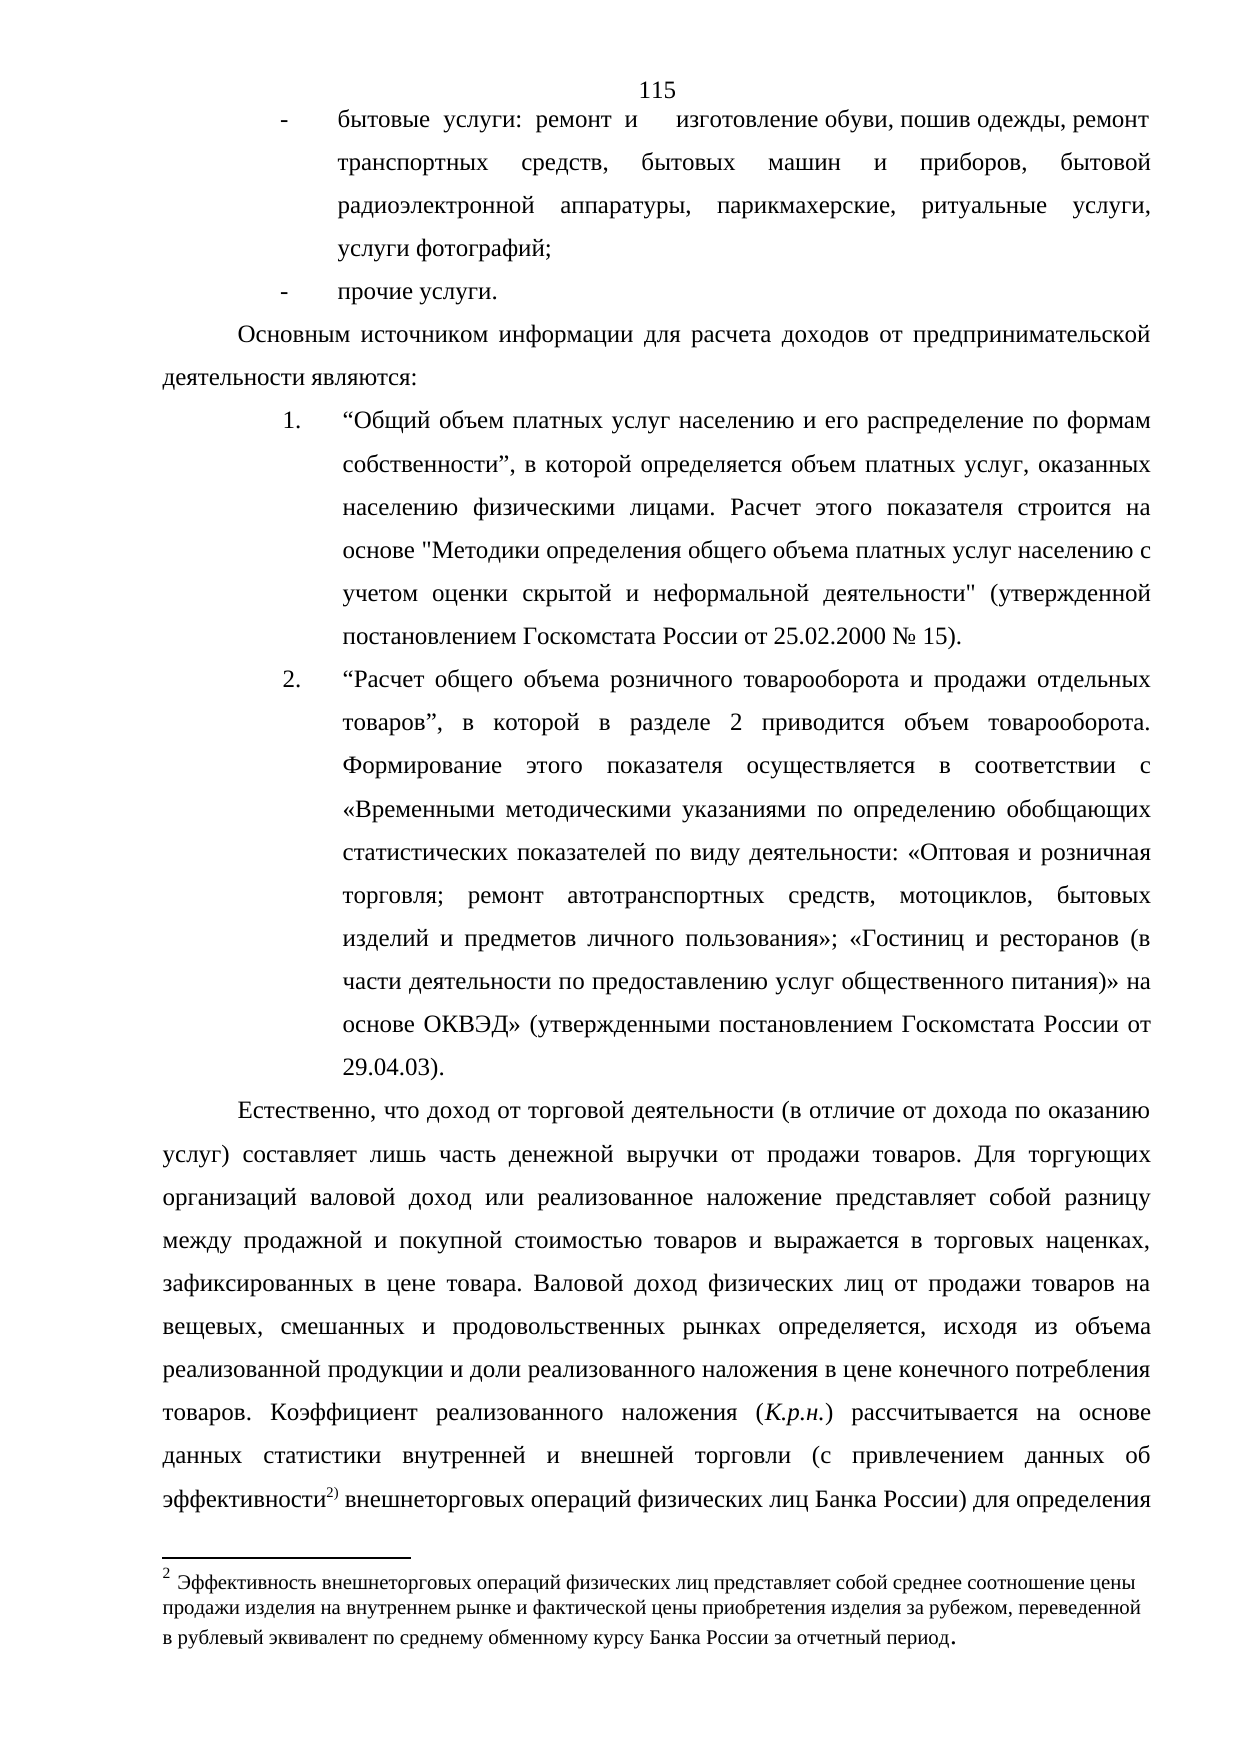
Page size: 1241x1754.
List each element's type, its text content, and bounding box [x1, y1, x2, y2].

list прочие услуги. [280, 276, 1152, 305]
list “Общий объем платных услуг населению и его распределение по формам собственности”, в которой определяется объем платных услуг, оказанных населению физическими лицами. Расчет этого показателя строится на основе "Методики определения общего объема платных услуг населению с учетом оценки скрытой и неформальной деятельности" (утвержденной постановлением Госкомстата России от 25.02.2000 № 15). [282, 406, 1152, 650]
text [162, 1096, 1152, 1512]
text Основным источником информации для расчета доходов от предпринимательской деятельности являются: [162, 319, 1152, 391]
list бытовые услуги: ремонт и изготовление обуви, пошив одежды, ремонт транспортных средств, бытовых машин и приборов, бытовой радиоэлектронной аппаратуры, парикмахерские, ритуальные услуги, услуги фотографий; [280, 104, 1152, 262]
list “Расчет общего объема розничного товарооборота и продажи отдельных товаров”, в которой в разделе 2 приводится объем товарооборота. Формирование этого показателя осуществляется в соответствии с «Временными методическими указаниями по определению обобщающих статистических показателей по виду деятельности: «Оптовая и розничная торговля; ремонт автотранспортных средств, мотоциклов, бытовых изделий и предметов личного пользования»; «Гостиниц и ресторанов (в части деятельности по предоставлению услуг общественного питания)» на основе ОКВЭД» (утвержденными постановлением Госкомстата России от 29.04.03). [282, 664, 1152, 1081]
